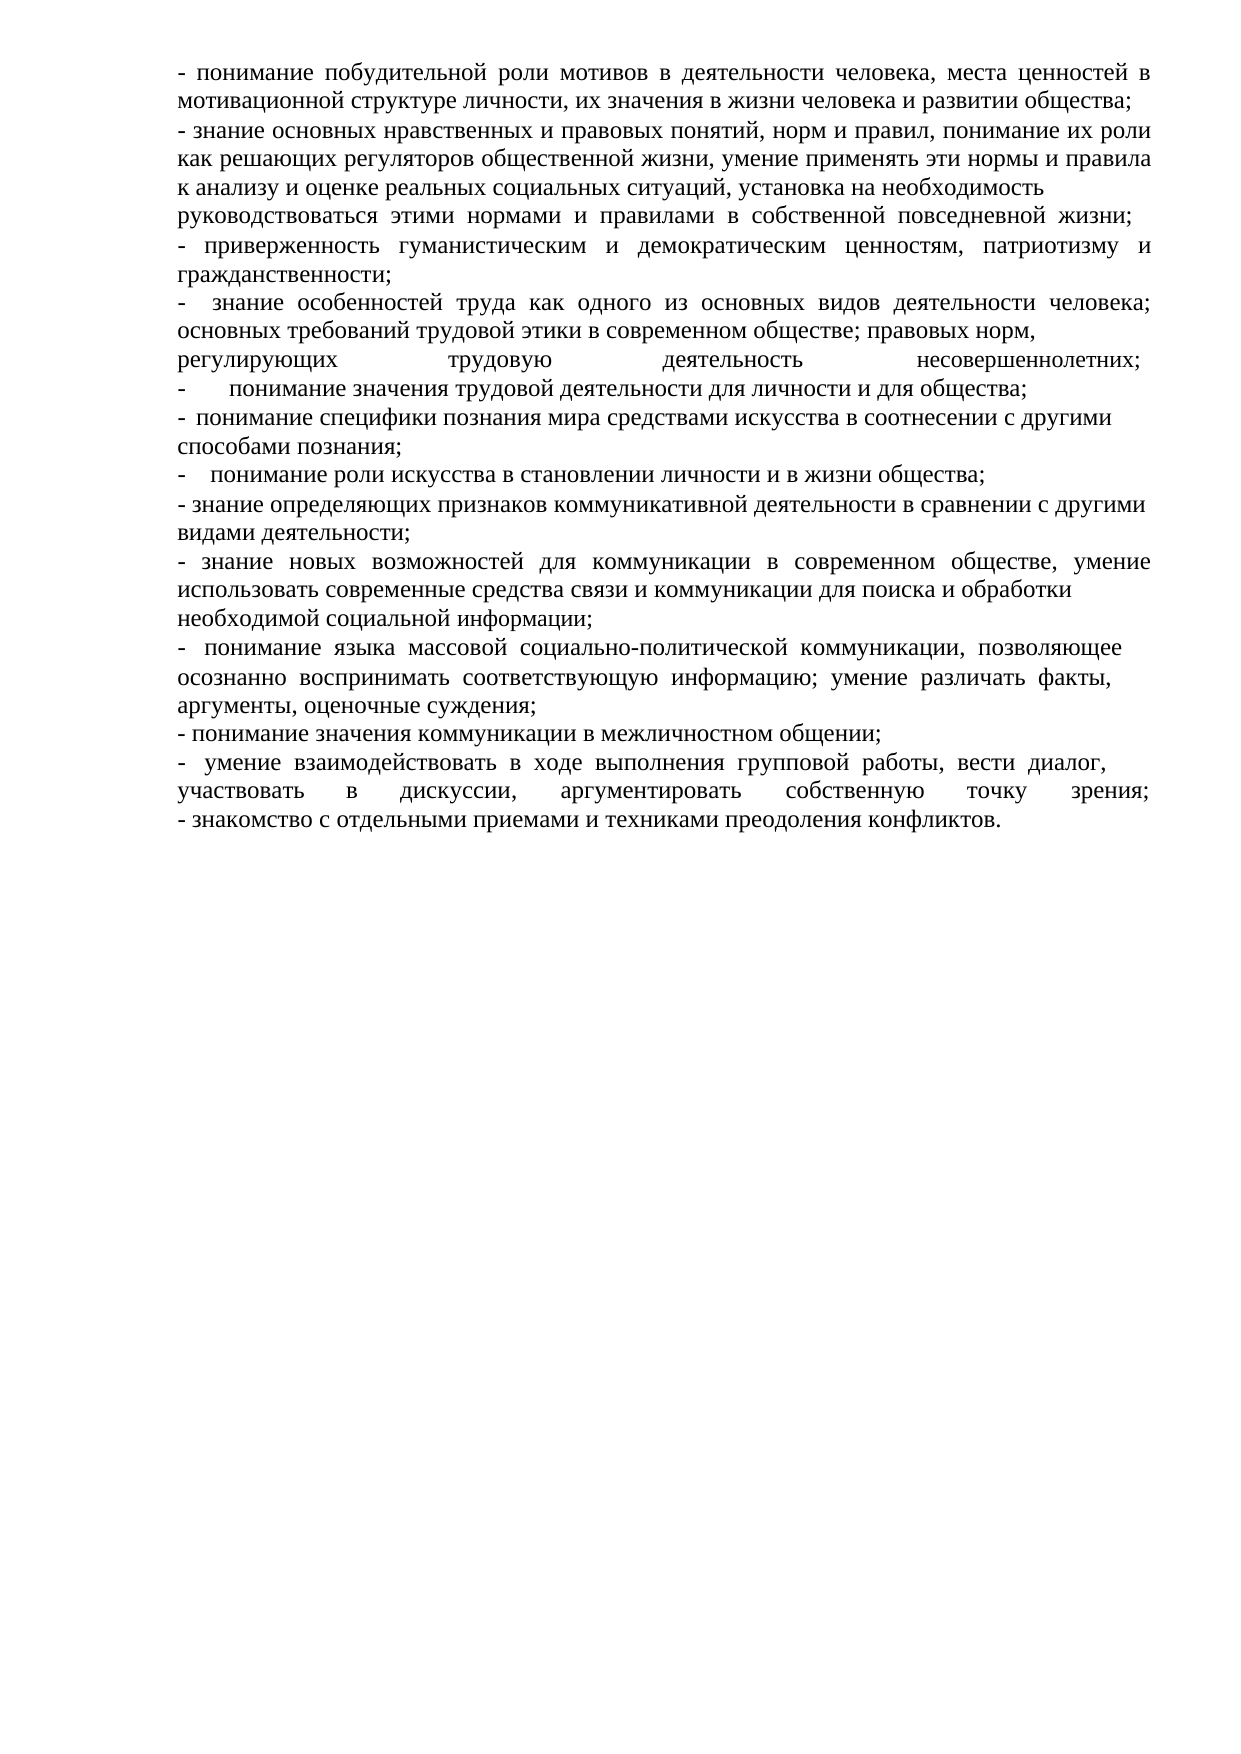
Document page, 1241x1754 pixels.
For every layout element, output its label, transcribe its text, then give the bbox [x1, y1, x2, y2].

text способами познания; [177, 431, 1152, 459]
list знание основных нравственных и правовых понятий, норм и правил, понимание их роли как решающих регуляторов общественной жизни, умение применять эти нормы и правила к анализу и оценке реальных социальных ситуаций, установка на необходимость [177, 116, 1152, 200]
list понимание специфики познания мира средствами искусства в соотнесении с другими [177, 402, 1152, 431]
list понимание роли искусства в становлении личности и в жизни общества; [177, 461, 1152, 488]
list знание особенностей труда как одного из основных видов деятельности человека; основных требований трудовой этики в современном обществе; правовых норм, [177, 288, 1152, 344]
text осознанно воспринимать соответствующую информацию; умение различать факты, [177, 662, 1152, 691]
list знание определяющих признаков коммуникативной деятельности в сравнении с другими [177, 489, 1152, 517]
text видами деятельности; [177, 517, 1152, 546]
list понимание значения трудовой деятельности для личности и для общества; [177, 374, 1152, 402]
text - понимание значения коммуникации в межличностном общении; [177, 719, 1152, 747]
list умение взаимодействовать в ходе выполнения групповой работы, вести диалог, [177, 747, 1152, 776]
text аргументы, оценочные суждения; [177, 691, 1152, 719]
text участвовать в дискуссии, аргументировать собственную точку зрения; [177, 776, 1152, 804]
text необходимой социальной информации; [177, 603, 1152, 632]
list знакомство с отдельными приемами и техниками преодоления конфликтов. [177, 804, 1152, 833]
text руководствоваться этими нормами и правилами в собственной повседневной жизни; [177, 201, 1152, 229]
list понимание побудительной роли мотивов в деятельности человека, места ценностей в мотивационной структуре личности, их значения в жизни человека и развитии общества; [177, 59, 1152, 114]
list знание новых возможностей для коммуникации в современном обществе, умение использовать современные средства связи и коммуникации для поиска и обработки [177, 547, 1152, 603]
list приверженность гуманистическим и демократическим ценностям, патриотизму и гражданственности; [177, 231, 1152, 288]
text регулирующих трудовую деятельность несовершеннолетних; [177, 344, 1152, 373]
list понимание языка массовой социально-политической коммуникации, позволяющее [177, 632, 1152, 661]
